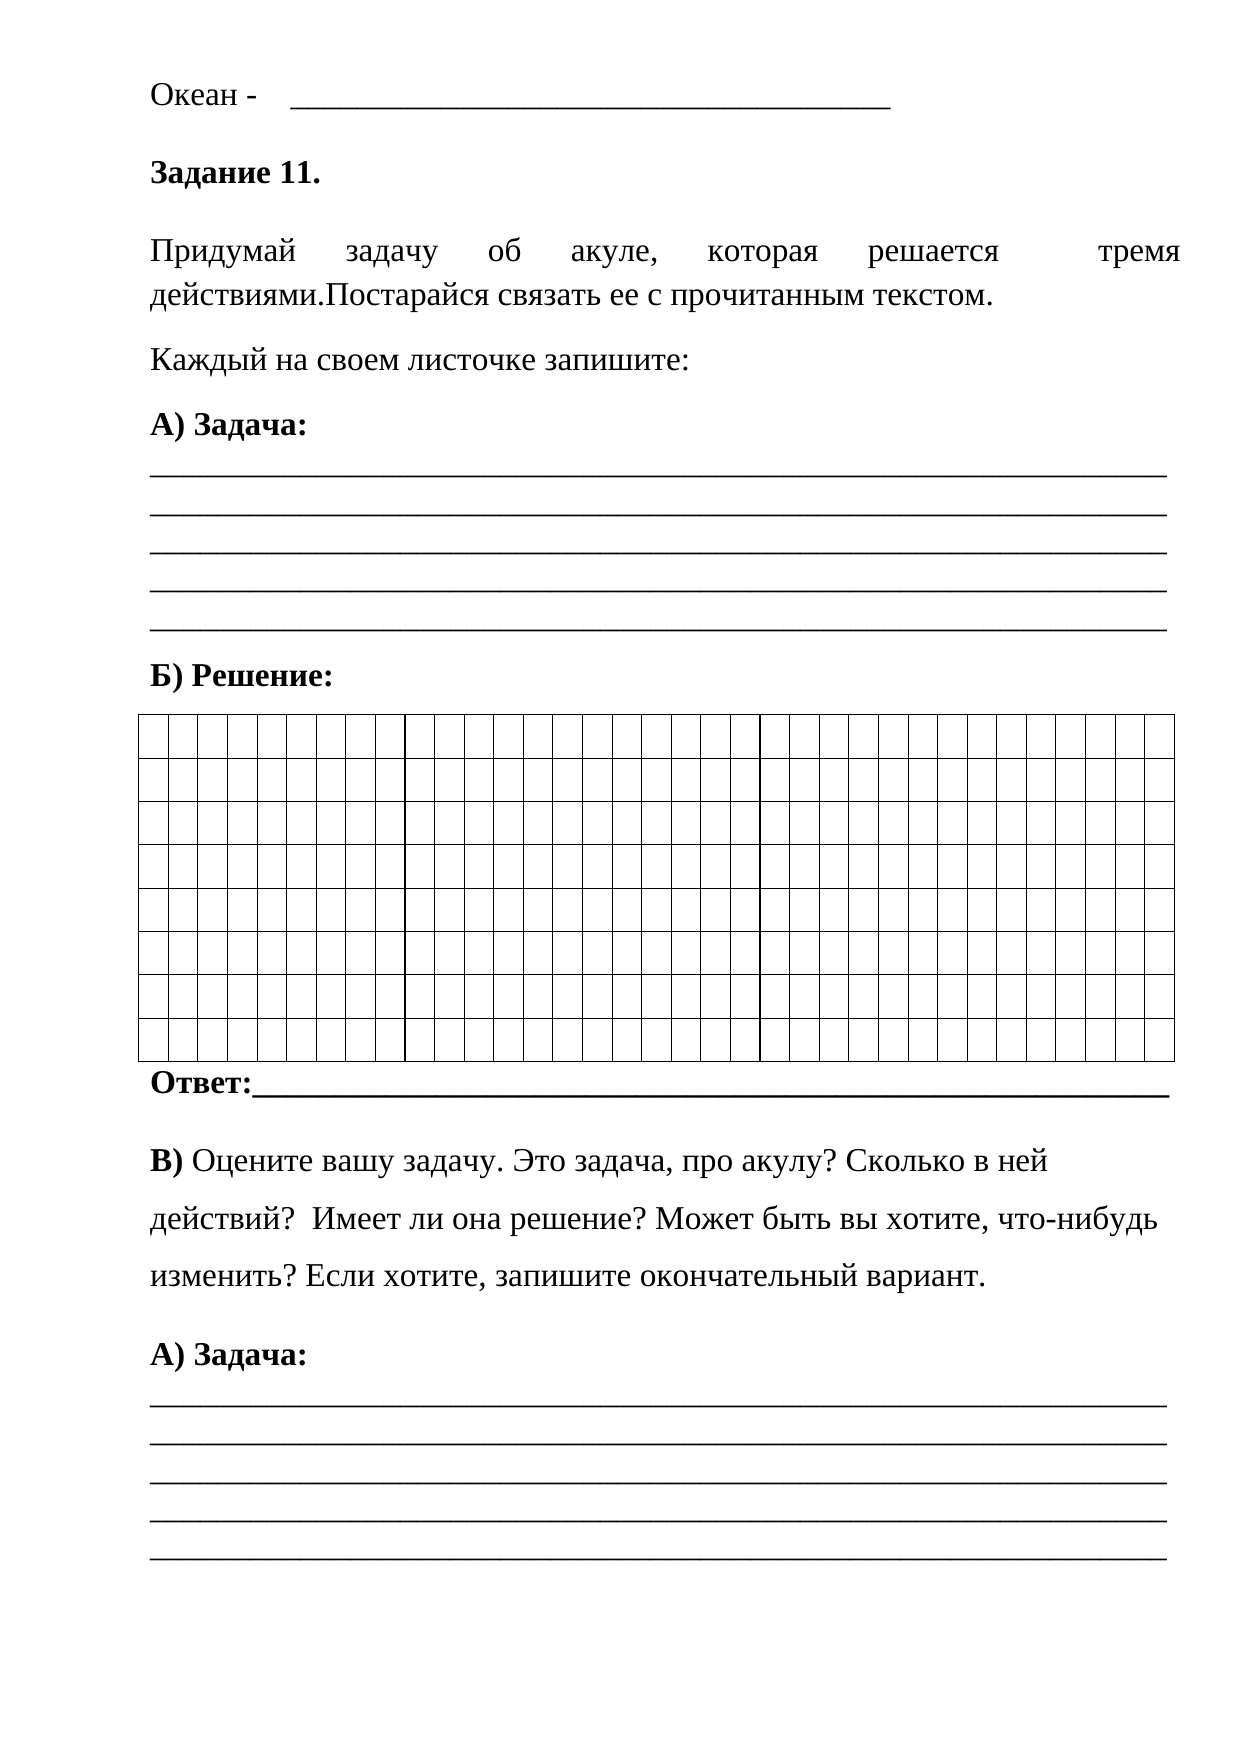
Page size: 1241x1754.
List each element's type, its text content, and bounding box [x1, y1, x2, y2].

text Задание 11. [150, 152, 1181, 191]
table_cell [701, 889, 730, 931]
table_cell [790, 1019, 819, 1061]
table_cell [139, 759, 168, 801]
table_cell [909, 759, 937, 801]
table_cell [406, 889, 434, 931]
table_cell [790, 932, 819, 974]
table_cell [968, 759, 996, 801]
table_cell [613, 759, 641, 801]
table_cell [346, 1019, 375, 1061]
table_cell [406, 975, 434, 1018]
text В) Оцените вашу задачу. Это задача, про акулу? Сколько в ней действий? Имеет ли она решение? Может быть вы хотите, что-нибудь изменить? Если хотите, запишите окончательный вариант. [150, 1140, 1181, 1294]
table_cell [613, 845, 641, 888]
table_cell [1027, 1019, 1055, 1061]
table_cell [879, 845, 908, 888]
table_cell [465, 889, 493, 931]
table_cell [731, 932, 759, 974]
table_cell [1056, 889, 1085, 931]
table_cell [583, 975, 612, 1018]
table_cell [701, 1019, 730, 1061]
table_cell [968, 802, 996, 844]
table_cell [583, 845, 612, 888]
table_cell [1056, 1019, 1085, 1061]
table_cell [317, 932, 345, 974]
table_cell [346, 932, 375, 974]
table_cell [317, 975, 345, 1018]
table_cell [820, 975, 848, 1018]
table_cell [909, 889, 937, 931]
table_cell [790, 975, 819, 1018]
table_cell [494, 889, 523, 931]
text Каждый на своем листочке запишите: [150, 339, 1181, 378]
table_cell [849, 845, 878, 888]
table_cell [1086, 845, 1115, 888]
table_cell [1145, 975, 1174, 1018]
table_cell [228, 802, 257, 844]
table_cell [258, 889, 286, 931]
table_cell [524, 1019, 552, 1061]
table_cell [849, 889, 878, 931]
table_header [613, 715, 641, 758]
table_cell [672, 889, 700, 931]
table_cell [642, 1019, 671, 1061]
table_cell [553, 759, 582, 801]
table_cell [258, 1019, 286, 1061]
table_cell [287, 889, 316, 931]
table_cell [406, 1019, 434, 1061]
table_cell [1116, 1019, 1144, 1061]
table_cell [790, 759, 819, 801]
table_header [524, 715, 552, 758]
table_cell [228, 845, 257, 888]
table_cell [938, 1019, 967, 1061]
table_cell [849, 975, 878, 1018]
table_cell [938, 759, 967, 801]
table_cell [1027, 802, 1055, 844]
table_cell [406, 802, 434, 844]
table_cell [169, 845, 197, 888]
table_cell [642, 932, 671, 974]
table_header [198, 715, 227, 758]
table_cell [524, 759, 552, 801]
table_cell [879, 802, 908, 844]
table_cell [553, 802, 582, 844]
table_cell [701, 759, 730, 801]
table_cell [169, 889, 197, 931]
table_header [909, 715, 937, 758]
table_cell [761, 889, 789, 931]
table_cell [1145, 802, 1174, 844]
table_cell [553, 889, 582, 931]
table_cell [169, 975, 197, 1018]
table_cell [583, 1019, 612, 1061]
table_cell [287, 975, 316, 1018]
table_cell [1145, 845, 1174, 888]
table_cell [731, 889, 759, 931]
table_header [287, 715, 316, 758]
table_cell [761, 1019, 789, 1061]
table_cell [879, 932, 908, 974]
table_cell [613, 889, 641, 931]
table_cell [139, 802, 168, 844]
table_header [465, 715, 493, 758]
table_header [317, 715, 345, 758]
table_cell [317, 889, 345, 931]
table_cell [790, 889, 819, 931]
table_header [1027, 715, 1055, 758]
table_cell [613, 975, 641, 1018]
table_cell [524, 845, 552, 888]
table_cell [909, 932, 937, 974]
text А) Задача: _________________________________________________________________________________________________________________________________________________________________________________________________________________________________________________________________________________________________________________ [150, 404, 1181, 634]
table_cell [435, 759, 464, 801]
table_cell [406, 845, 434, 888]
table_cell [997, 932, 1026, 974]
table_cell [642, 845, 671, 888]
table_header [761, 715, 789, 758]
table_cell [761, 975, 789, 1018]
table_cell [938, 975, 967, 1018]
table_cell [346, 802, 375, 844]
table_cell [1086, 889, 1115, 931]
table_header [968, 715, 996, 758]
table_cell [435, 802, 464, 844]
table_cell [139, 889, 168, 931]
table_cell [879, 889, 908, 931]
table_cell [465, 932, 493, 974]
table_header [169, 715, 197, 758]
table_header [258, 715, 286, 758]
table_cell [1056, 845, 1085, 888]
table_cell [761, 802, 789, 844]
table_cell [228, 1019, 257, 1061]
table_cell [228, 975, 257, 1018]
table_header [731, 715, 759, 758]
table_cell [376, 1019, 404, 1061]
table_cell [1116, 759, 1144, 801]
table_cell [879, 975, 908, 1018]
table_cell [1086, 802, 1115, 844]
table_cell [494, 759, 523, 801]
table_cell [435, 889, 464, 931]
table_cell [198, 932, 227, 974]
table_cell [465, 1019, 493, 1061]
table_cell [672, 932, 700, 974]
table_cell [524, 889, 552, 931]
text Б) Решение: [150, 655, 1181, 693]
table_cell [317, 759, 345, 801]
table_cell [376, 975, 404, 1018]
table_header [583, 715, 612, 758]
table_cell [1056, 932, 1085, 974]
table_cell [820, 932, 848, 974]
text Придумай задачу об акуле, которая решается тремя действиями.Постарайся связать ее с прочитанным текстом. [150, 231, 1181, 313]
table_cell [317, 802, 345, 844]
table_cell [583, 932, 612, 974]
table_cell [790, 845, 819, 888]
table_cell [997, 889, 1026, 931]
table_cell [613, 1019, 641, 1061]
table_cell [139, 932, 168, 974]
table_header [406, 715, 434, 758]
table_header [642, 715, 671, 758]
table_header [849, 715, 878, 758]
table_cell [583, 759, 612, 801]
table_cell [968, 932, 996, 974]
table_header [1116, 715, 1144, 758]
table_header [820, 715, 848, 758]
table_cell [553, 1019, 582, 1061]
table_cell [169, 932, 197, 974]
table_cell [968, 889, 996, 931]
table_cell [494, 1019, 523, 1061]
table_cell [1145, 889, 1174, 931]
table_cell [376, 759, 404, 801]
table_cell [1056, 975, 1085, 1018]
table_cell [1027, 759, 1055, 801]
table_cell [228, 932, 257, 974]
table_cell [761, 759, 789, 801]
table_cell [258, 975, 286, 1018]
table_header [879, 715, 908, 758]
table_cell [938, 932, 967, 974]
table_cell [198, 889, 227, 931]
table_cell [1086, 759, 1115, 801]
table_header [1086, 715, 1115, 758]
table_cell [524, 802, 552, 844]
table_cell [553, 845, 582, 888]
table_cell [849, 759, 878, 801]
table_cell [849, 802, 878, 844]
table_header [553, 715, 582, 758]
table_cell [169, 1019, 197, 1061]
table_cell [672, 1019, 700, 1061]
table_cell [1027, 932, 1055, 974]
table_cell [198, 845, 227, 888]
table_header [997, 715, 1026, 758]
table_cell [672, 802, 700, 844]
table_cell [642, 802, 671, 844]
text А) Задача: _________________________________________________________________________________________________________________________________________________________________________________________________________________________________________________________________________________________________________________ [150, 1334, 1181, 1564]
table_cell [701, 932, 730, 974]
table_cell [465, 975, 493, 1018]
table_cell [997, 802, 1026, 844]
table_cell [1027, 845, 1055, 888]
table_cell [968, 1019, 996, 1061]
table_cell [553, 975, 582, 1018]
table_cell [287, 1019, 316, 1061]
table_cell [287, 932, 316, 974]
table_cell [701, 802, 730, 844]
table_header [376, 715, 404, 758]
table_cell [169, 802, 197, 844]
table_cell [731, 975, 759, 1018]
table_header [139, 715, 168, 758]
table_cell [1086, 932, 1115, 974]
table_cell [494, 975, 523, 1018]
table_cell [731, 802, 759, 844]
table_header [790, 715, 819, 758]
table_header [1145, 715, 1174, 758]
table_cell [642, 975, 671, 1018]
table_cell [701, 845, 730, 888]
table_cell [376, 845, 404, 888]
table_cell [820, 759, 848, 801]
table_cell [672, 975, 700, 1018]
table_cell [701, 975, 730, 1018]
table_cell [553, 932, 582, 974]
table_cell [938, 889, 967, 931]
table_cell [465, 759, 493, 801]
table_cell [376, 889, 404, 931]
table_cell [1086, 1019, 1115, 1061]
table_cell [938, 802, 967, 844]
table_cell [997, 975, 1026, 1018]
table_cell [583, 889, 612, 931]
table_cell [761, 845, 789, 888]
table_cell [909, 802, 937, 844]
table_cell [406, 932, 434, 974]
table_cell [1145, 1019, 1174, 1061]
table_cell [139, 1019, 168, 1061]
table_cell [820, 889, 848, 931]
table_header [672, 715, 700, 758]
table_cell [524, 932, 552, 974]
text Ответ:_______________________________________________________ [150, 1062, 1181, 1100]
table_cell [1116, 932, 1144, 974]
table_cell [613, 802, 641, 844]
table_cell [968, 845, 996, 888]
table_cell [406, 759, 434, 801]
table_cell [820, 802, 848, 844]
table_cell [1145, 759, 1174, 801]
table_cell [317, 1019, 345, 1061]
table_cell [938, 845, 967, 888]
table_cell [613, 932, 641, 974]
table_cell [1116, 889, 1144, 931]
table_cell [820, 845, 848, 888]
table_cell [997, 1019, 1026, 1061]
table_cell [317, 845, 345, 888]
table_cell [1145, 932, 1174, 974]
table_cell [494, 802, 523, 844]
table_cell [731, 845, 759, 888]
table_cell [1027, 889, 1055, 931]
table_cell [790, 802, 819, 844]
table_cell [198, 975, 227, 1018]
table_cell [287, 845, 316, 888]
table_header [228, 715, 257, 758]
table_cell [465, 802, 493, 844]
table_cell [997, 845, 1026, 888]
table_cell [198, 802, 227, 844]
table_cell [139, 975, 168, 1018]
table_cell [494, 845, 523, 888]
table_cell [820, 1019, 848, 1061]
table_cell [228, 759, 257, 801]
table_cell [1116, 802, 1144, 844]
table_cell [258, 845, 286, 888]
table_cell [198, 759, 227, 801]
table_cell [672, 845, 700, 888]
table_cell [287, 802, 316, 844]
table_cell [879, 1019, 908, 1061]
table_cell [465, 845, 493, 888]
table_cell [1056, 759, 1085, 801]
table_cell [997, 759, 1026, 801]
table_cell [435, 845, 464, 888]
table_cell [642, 759, 671, 801]
table_cell [849, 932, 878, 974]
table_cell [376, 802, 404, 844]
table_header [1056, 715, 1085, 758]
table_cell [1116, 975, 1144, 1018]
table_cell [731, 1019, 759, 1061]
table_cell [346, 889, 375, 931]
table_cell [376, 932, 404, 974]
table_cell [494, 932, 523, 974]
table_cell [672, 759, 700, 801]
table_cell [198, 1019, 227, 1061]
table_cell [346, 759, 375, 801]
table_cell [524, 975, 552, 1018]
table_cell [909, 975, 937, 1018]
table_cell [1056, 802, 1085, 844]
table_cell [909, 845, 937, 888]
table_cell [435, 1019, 464, 1061]
table_cell [1116, 845, 1144, 888]
table_cell [346, 975, 375, 1018]
table_cell [346, 845, 375, 888]
table_cell [258, 932, 286, 974]
table_cell [435, 932, 464, 974]
table_header [435, 715, 464, 758]
table_cell [1086, 975, 1115, 1018]
table_cell [731, 759, 759, 801]
table_cell [909, 1019, 937, 1061]
table_cell [287, 759, 316, 801]
table_cell [583, 802, 612, 844]
table_header [701, 715, 730, 758]
text Океан - ____________________________________ [150, 74, 1181, 112]
table_cell [879, 759, 908, 801]
table_cell [228, 889, 257, 931]
table_cell [169, 759, 197, 801]
table_cell [139, 845, 168, 888]
table_cell [968, 975, 996, 1018]
table_header [494, 715, 523, 758]
table_cell [761, 932, 789, 974]
table_cell [258, 759, 286, 801]
table_header [938, 715, 967, 758]
table_cell [642, 889, 671, 931]
table_header [346, 715, 375, 758]
table_cell [1027, 975, 1055, 1018]
table_cell [849, 1019, 878, 1061]
table_cell [435, 975, 464, 1018]
table_cell [258, 802, 286, 844]
